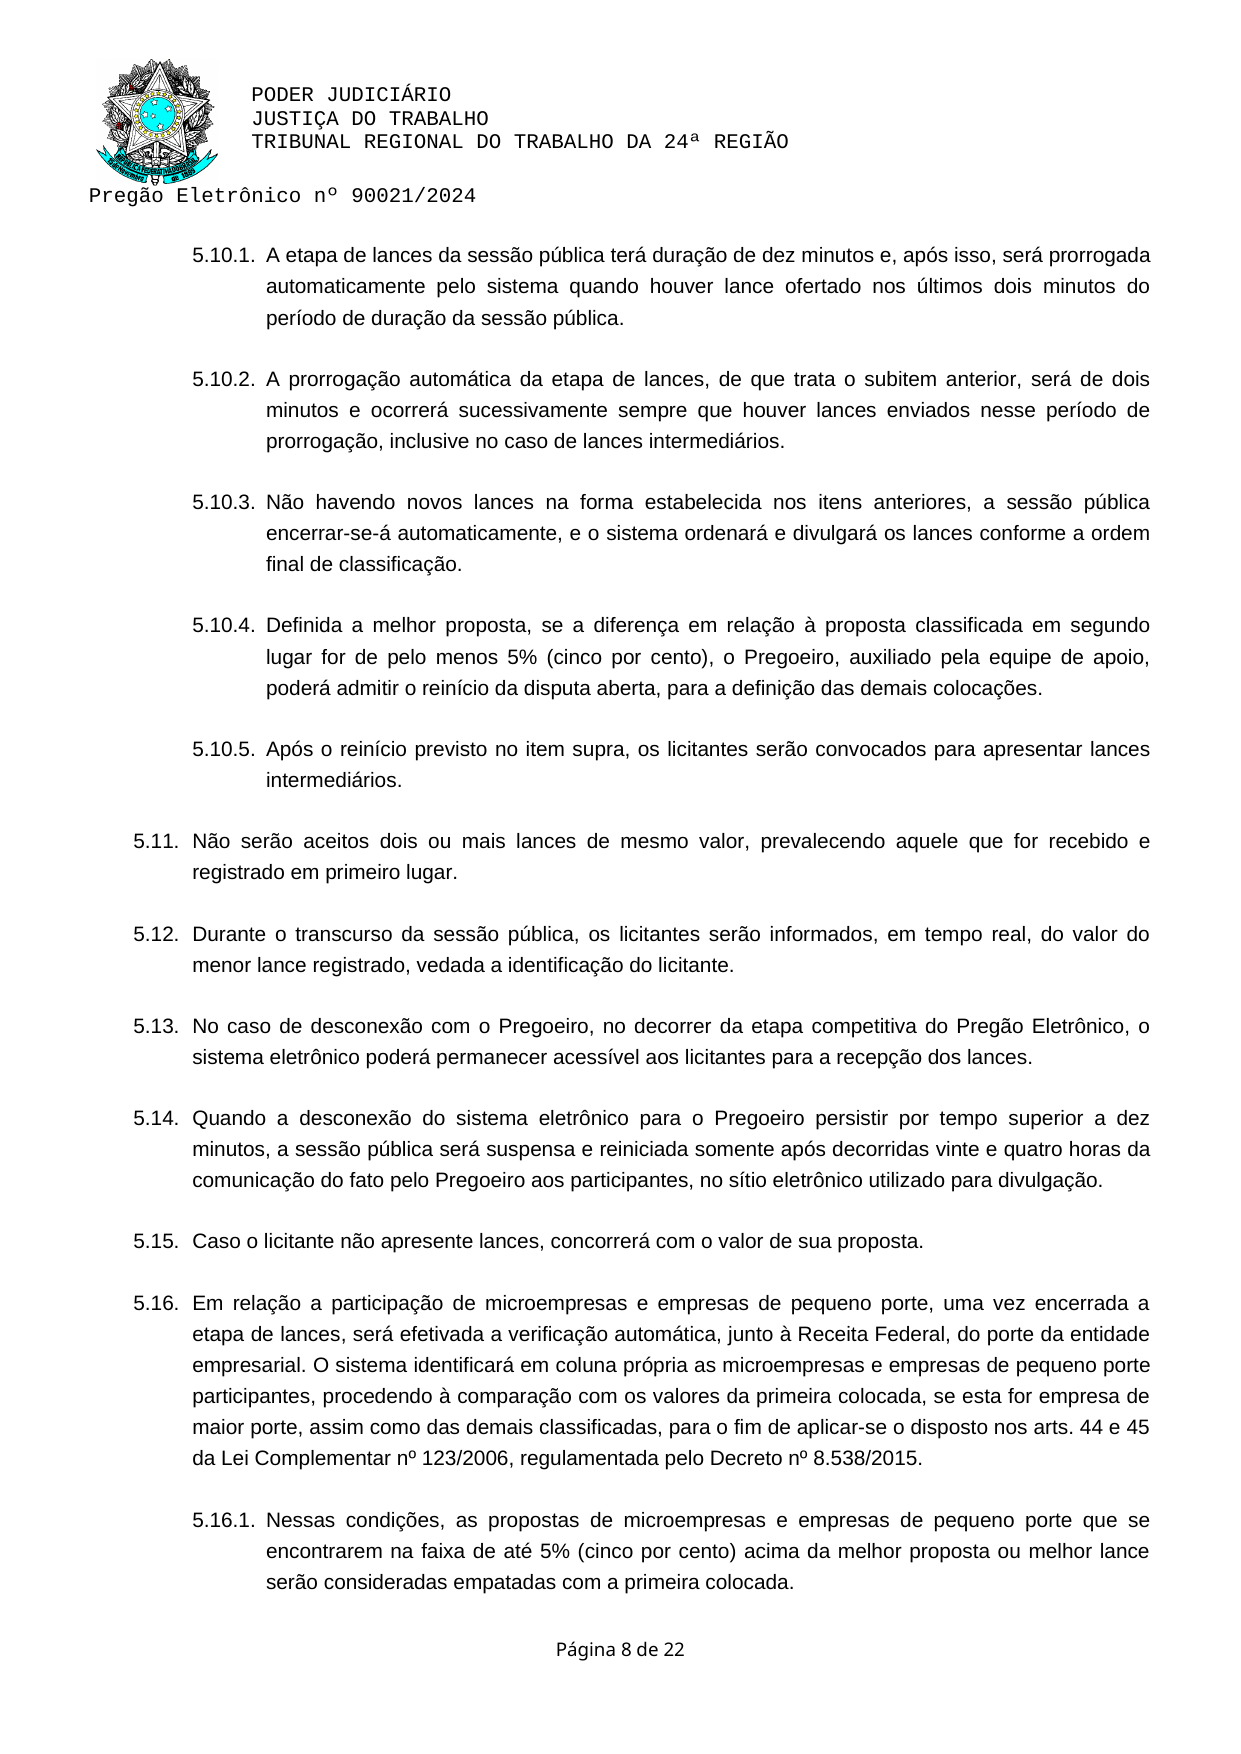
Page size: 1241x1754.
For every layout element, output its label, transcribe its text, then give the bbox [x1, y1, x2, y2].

list Nessas condições, as propostas de microempresas e empresas de pequeno porte que se encontrarem na faixa de até 5% (cinco por cento) acima da melhor proposta ou melhor lance serão consideradas empatadas com a primeira colocada. [192, 1507, 1152, 1594]
list Definida a melhor proposta, se a diferença em relação à proposta classificada em segundo lugar for de pelo menos 5% (cinco por cento), o Pregoeiro, auxiliado pela equipe de apoio, poderá admitir o reinício da disputa aberta, para a definição das demais colocações. [192, 613, 1152, 699]
list Após o reinício previsto no item supra, os licitantes serão convocados para apresentar lances intermediários. [192, 737, 1152, 792]
text Em relação a participação de microempresas e empresas de pequeno porte, uma vez encerrada a etapa de lances, será efetivada a verificação automática, junto à Receita Federal, do porte da entidade empresarial. O sistema identificará em coluna própria as microempresas e empresas de pequeno porte participantes, procedendo à comparação com os valores da primeira colocada, se esta for empresa de maior porte, assim como das demais classificadas, para o fim de aplicar-se o disposto nos arts. 44 e 45 da Lei Complementar nº 123/2006, regulamentada pelo Decreto nº 8.538/2015. [133, 1291, 1152, 1470]
picture [96, 59, 220, 186]
text Durante o transcurso da sessão pública, os licitantes serão informados, em tempo real, do valor do menor lance registrado, vedada a identificação do licitante. [133, 921, 1152, 976]
text Não serão aceitos dois ou mais lances de mesmo valor, prevalecendo aquele que for recebido e registrado em primeiro lugar. [133, 829, 1152, 884]
text Caso o licitante não apresente lances, concorrerá com o valor de sua proposta. [133, 1229, 1152, 1253]
list Não havendo novos lances na forma estabelecida nos itens anteriores, a sessão pública encerrar-se-á automaticamente, e o sistema ordenará e divulgará os lances conforme a ordem final de classificação. [192, 490, 1152, 576]
text Quando a desconexão do sistema eletrônico para o Pregoeiro persistir por tempo superior a dez minutos, a sessão pública será suspensa e reiniciada somente após decorridas vinte e quatro horas da comunicação do fato pelo Pregoeiro aos participantes, no sítio eletrônico utilizado para divulgação. [133, 1106, 1152, 1192]
list A prorrogação automática da etapa de lances, de que trata o subitem anterior, será de dois minutos e ocorrerá sucessivamente sempre que houver lances enviados nesse período de prorrogação, inclusive no caso de lances intermediários. [192, 366, 1152, 453]
text No caso de desconexão com o Pregoeiro, no decorrer da etapa competitiva do Pregão Eletrônico, o sistema eletrônico poderá permanecer acessível aos licitantes para a recepção dos lances. [133, 1014, 1152, 1069]
list A etapa de lances da sessão pública terá duração de dez minutos e, após isso, será prorrogada automaticamente pelo sistema quando houver lance ofertado nos últimos dois minutos do período de duração da sessão pública. [192, 243, 1152, 329]
